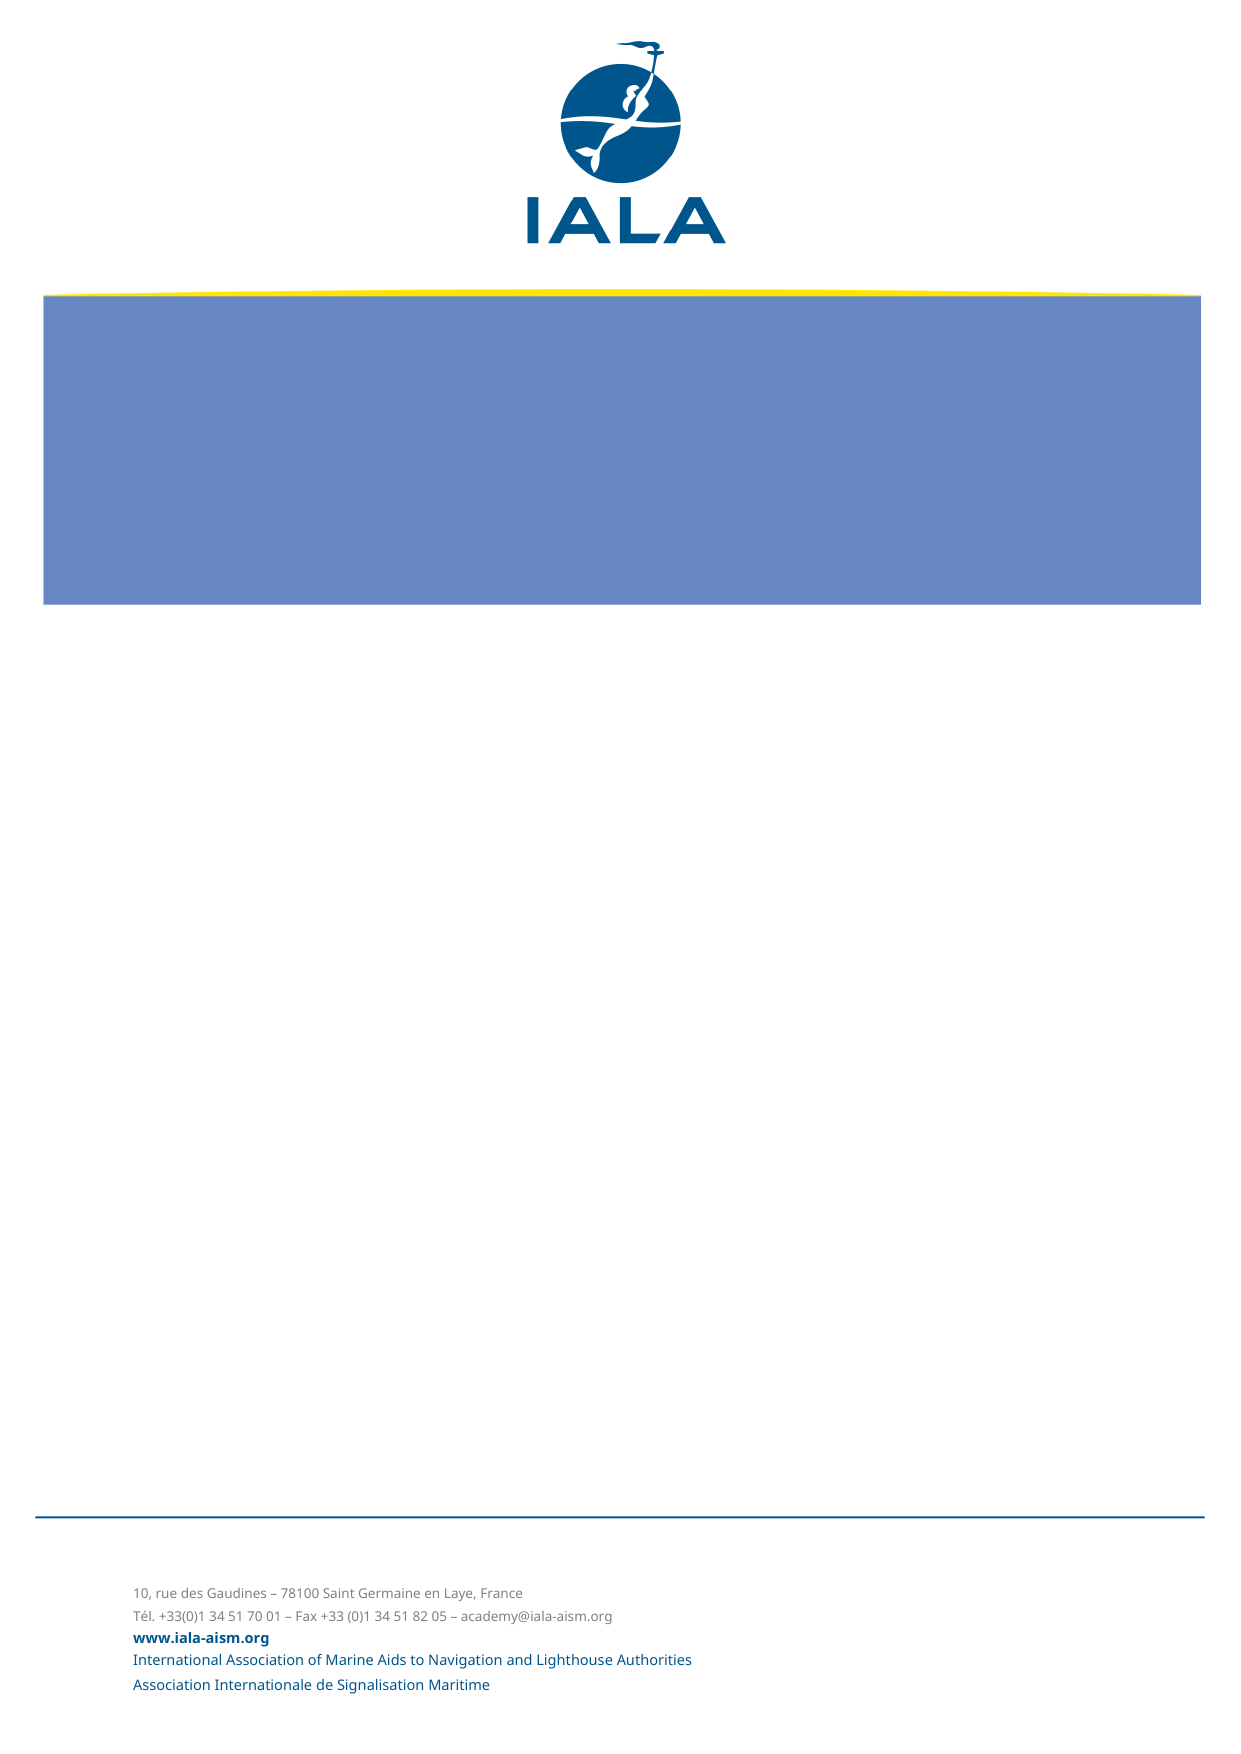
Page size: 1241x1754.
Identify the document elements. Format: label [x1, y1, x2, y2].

picture [8, 29, 1240, 616]
